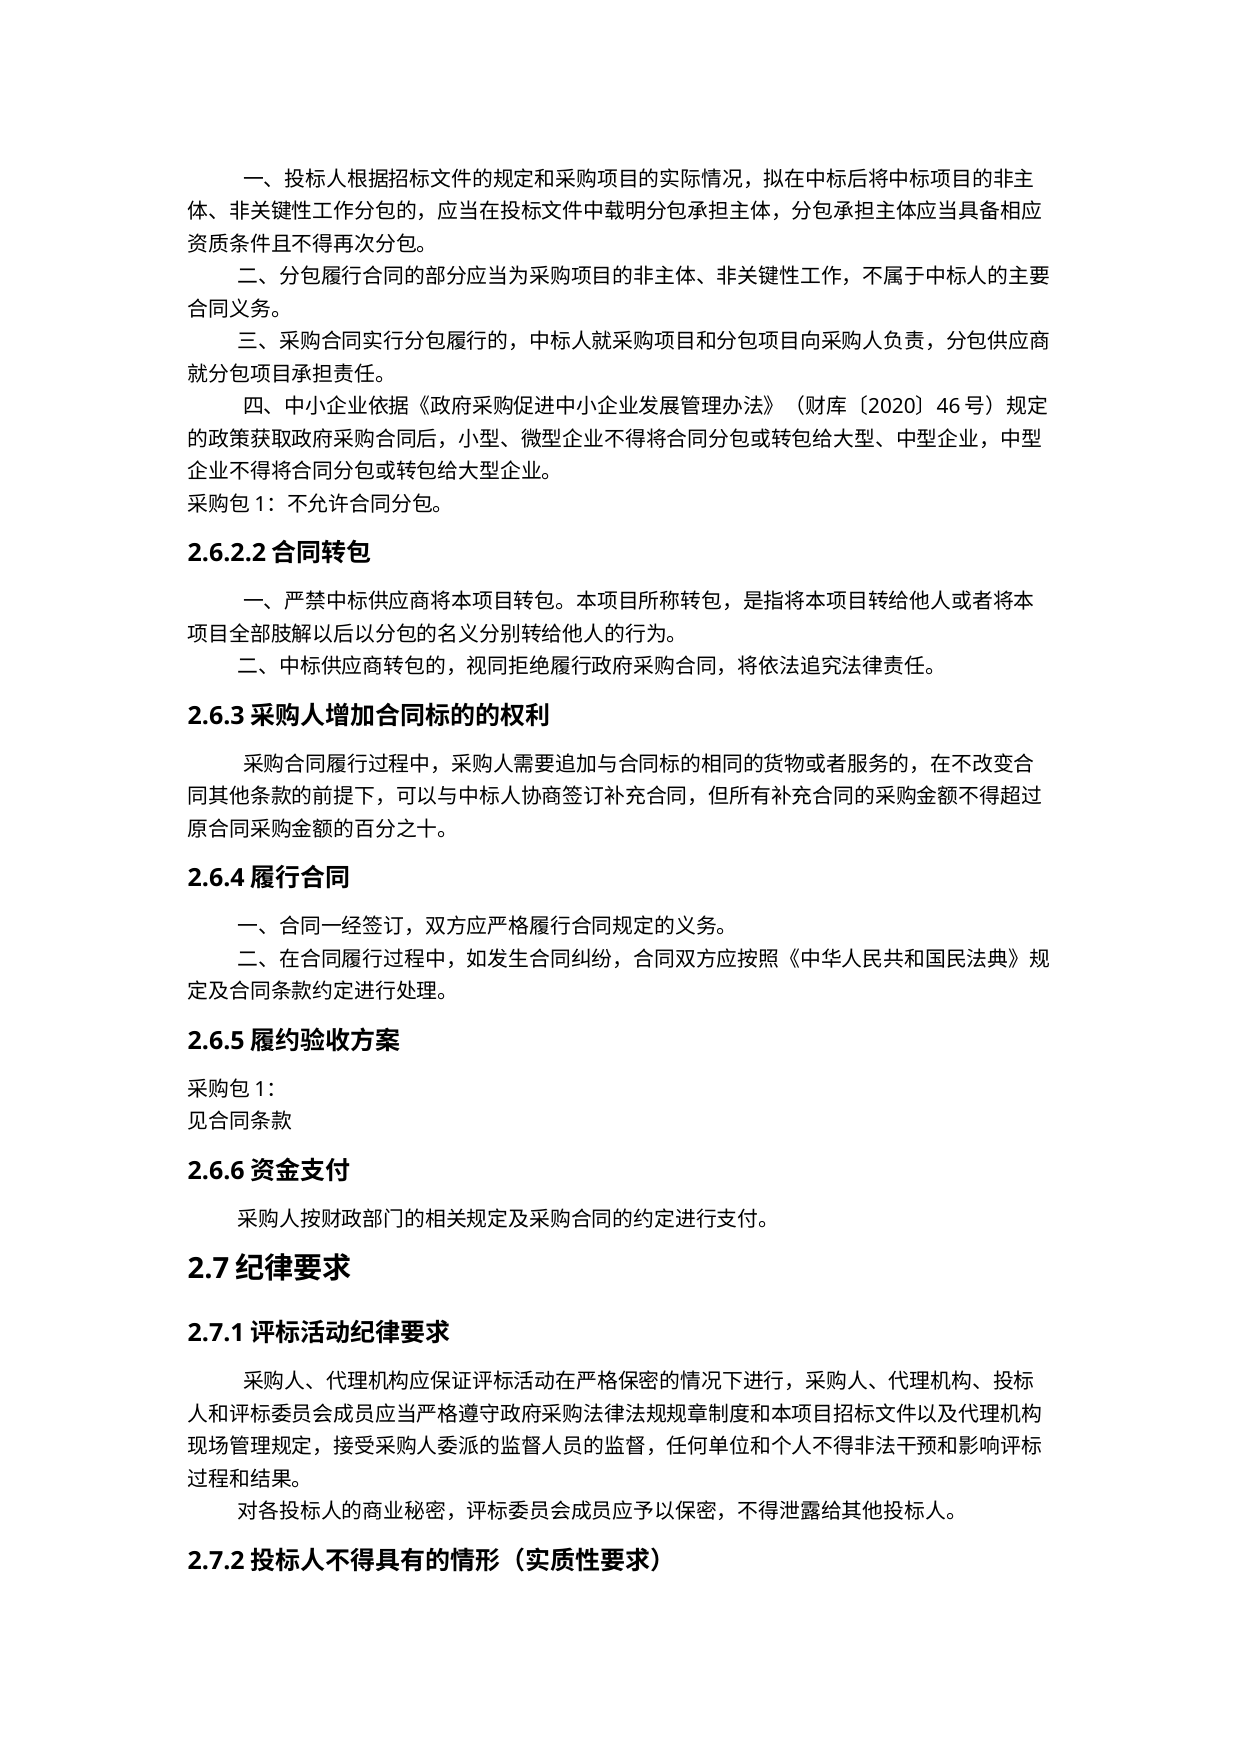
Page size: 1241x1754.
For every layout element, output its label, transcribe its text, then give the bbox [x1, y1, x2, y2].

text 采购人、代理机构应保证评标活动在严格保密的情况下进行，采购人、代理机构、投标人和评标委员会成员应当严格遵守政府采购法律法规规章制度和本项目招标文件以及代理机构现场管理规定，接受采购人委派的监督人员的监督，任何单位和个人不得非法干预和影响评标过程和结果。 [187, 1364, 1053, 1494]
text 采购人按财政部门的相关规定及采购合同的约定进行支付。 [187, 1202, 1053, 1234]
text 2.7.2投标人不得具有的情形（实质性要求） [187, 1527, 1053, 1592]
text 采购合同履行过程中，采购人需要追加与合同标的相同的货物或者服务的，在不改变合同其他条款的前提下，可以与中标人协商签订补充合同，但所有补充合同的采购金额不得超过原合同采购金额的百分之十。 [187, 747, 1053, 844]
text 见合同条款 [187, 1104, 1053, 1137]
text 二、中标供应商转包的，视同拒绝履行政府采购合同，将依法追究法律责任。 [187, 649, 1053, 682]
text 一、合同一经签订，双方应严格履行合同规定的义务。 [187, 909, 1053, 942]
text 2.7.1评标活动纪律要求 [187, 1299, 1053, 1364]
text 对各投标人的商业秘密，评标委员会成员应予以保密，不得泄露给其他投标人。 [187, 1494, 1053, 1527]
text 2.6.3采购人增加合同标的的权利 [187, 682, 1053, 747]
text 2.6.5履约验收方案 [187, 1007, 1053, 1072]
text 2.6.4履行合同 [187, 844, 1053, 909]
text 四、中小企业依据《政府采购促进中小企业发展管理办法》（财库〔2020〕46号）规定的政策获取政府采购合同后，小型、微型企业不得将合同分包或转包给大型、中型企业，中型企业不得将合同分包或转包给大型企业。 [187, 389, 1053, 487]
text 2.6.2.2合同转包 [187, 519, 1053, 584]
text 一、投标人根据招标文件的规定和采购项目的实际情况，拟在中标后将中标项目的非主体、非关键性工作分包的，应当在投标文件中载明分包承担主体，分包承担主体应当具备相应资质条件且不得再次分包。 [187, 162, 1053, 259]
text 三、采购合同实行分包履行的，中标人就采购项目和分包项目向采购人负责，分包供应商就分包项目承担责任。 [187, 324, 1053, 389]
text 二、在合同履行过程中，如发生合同纠纷，合同双方应按照《中华人民共和国民法典》规定及合同条款约定进行处理。 [187, 942, 1053, 1007]
text 2.6.6资金支付 [187, 1137, 1053, 1202]
text 二、分包履行合同的部分应当为采购项目的非主体、非关键性工作，不属于中标人的主要合同义务。 [187, 259, 1053, 324]
text 2.7纪律要求 [187, 1234, 1053, 1299]
text 采购包1： [187, 1072, 1053, 1104]
text 采购包1：不允许合同分包。 [187, 487, 1053, 519]
text 一、严禁中标供应商将本项目转包。本项目所称转包，是指将本项目转给他人或者将本项目全部肢解以后以分包的名义分别转给他人的行为。 [187, 584, 1053, 649]
